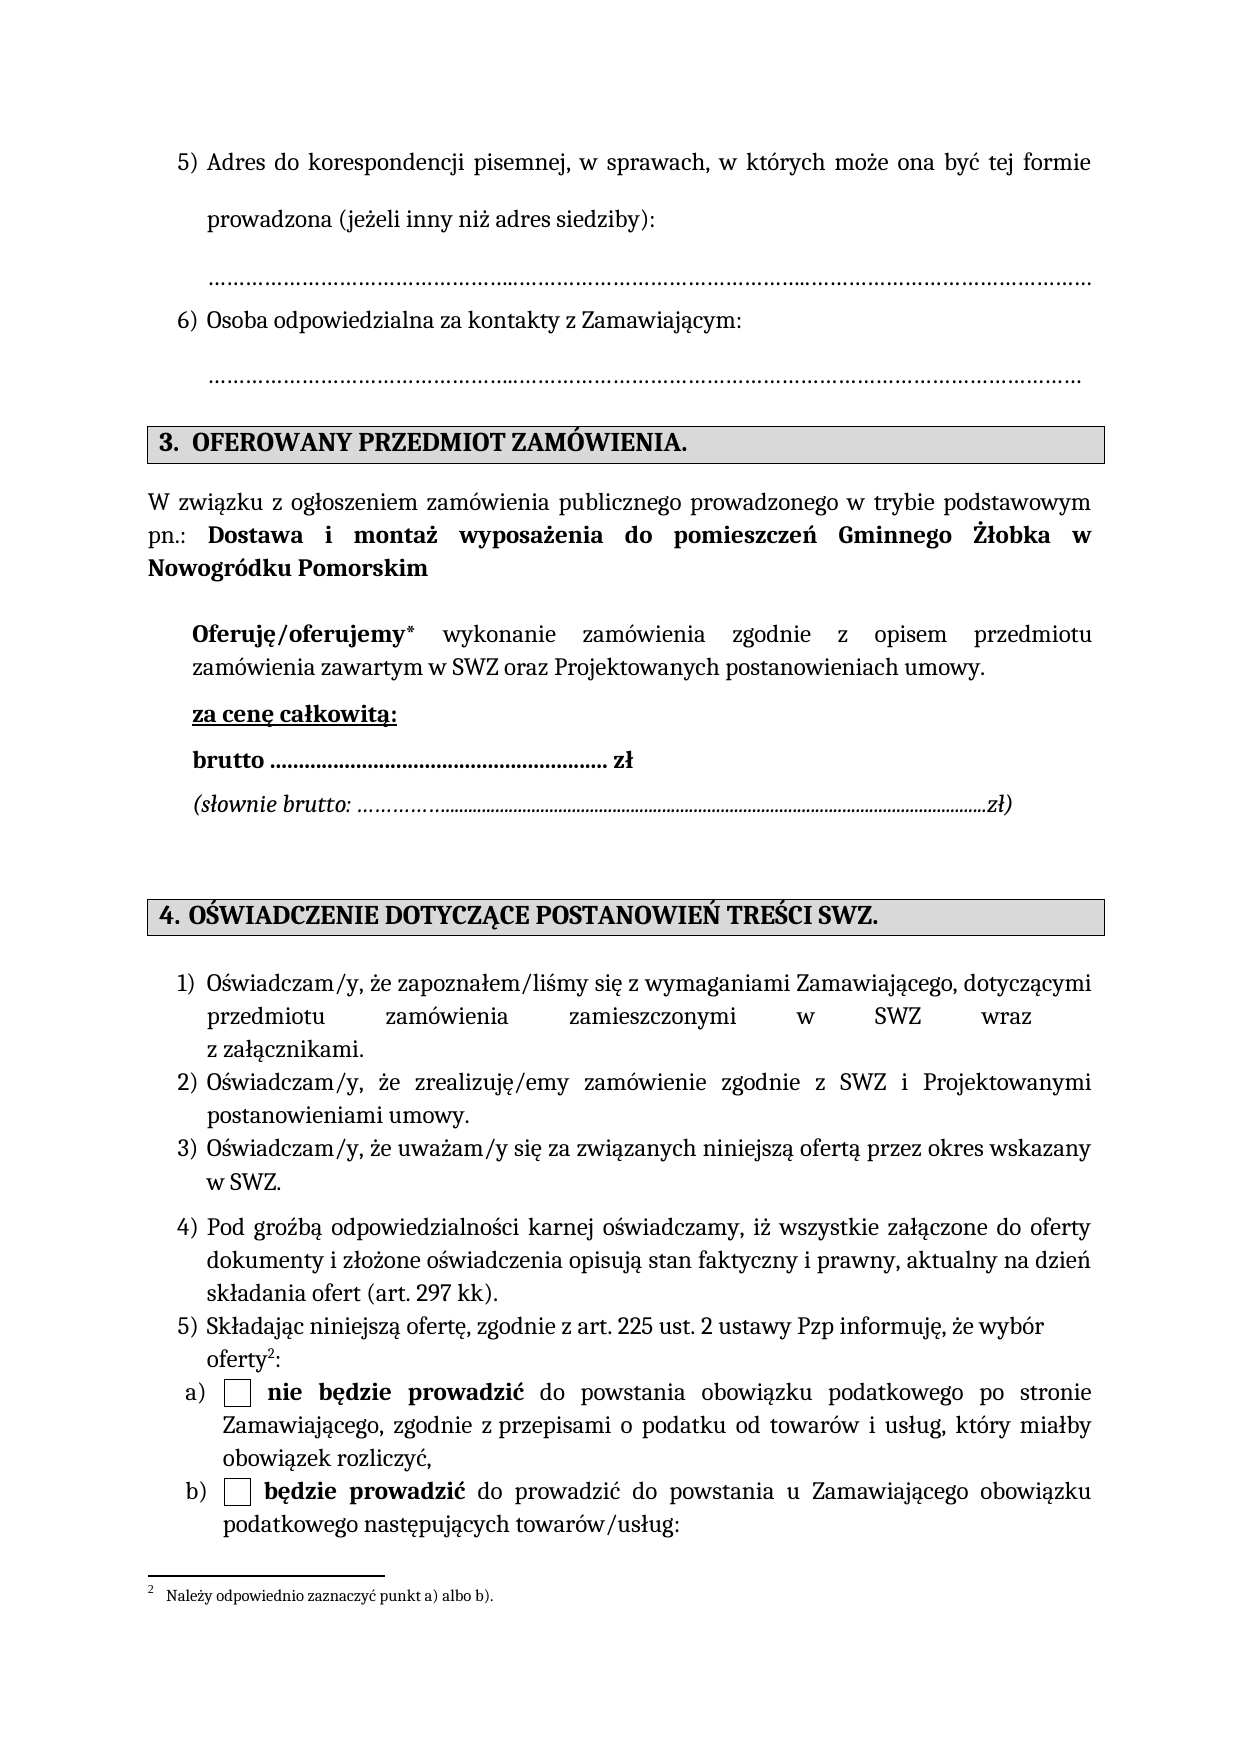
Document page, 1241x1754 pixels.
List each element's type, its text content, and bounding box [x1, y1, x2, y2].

text …………………………………………..……………………………………………………………………………… [177, 361, 1093, 390]
list …………………………………………..………………………………………..……………………………………… [181, 263, 1093, 291]
text za cenę całkowitą: [192, 700, 1093, 728]
list Oferuję/oferujemy* wykonanie zamówienia zgodnie z opisem przedmiotu zamówienia zawartym w SWZ oraz Projektowanych postanowieniach umowy. [192, 620, 1093, 682]
list Pod groźbą odpowiedzialności karnej oświadczamy, iż wszystkie załączone do oferty dokumenty i złożone oświadczenia opisują stan faktyczny i prawny, aktualny na dzień składania ofert (art. 297 kk). [177, 1213, 1093, 1308]
list Oświadczam/y, że zapoznałem/liśmy się z wymaganiami Zamawiającego, dotyczącymi przedmiotu zamówienia zamieszczonymi w SWZ wraz z załącznikami. [177, 969, 1093, 1064]
text W związku z ogłoszeniem zamówienia publicznego prowadzonego w trybie podstawowym pn.: Dostawa i montaż wyposażenia do pomieszczeń Gminnego Żłobka w Nowogródku Pomorskim [148, 488, 1093, 583]
table_header OFEROWANY PRZEDMIOT ZAMÓWIENIA. [148, 427, 1104, 463]
list Składając niniejszą ofertę, zgodnie z art. 225 ust. 2 ustawy Pzp informuję, że wybór oferty: [177, 1312, 1093, 1374]
list nie będzie prowadzić do powstania obowiązku podatkowego po stronie Zamawiającego, zgodnie z przepisami o podatku od towarów i usług, który miałby obowiązek rozliczyć, [185, 1378, 1093, 1473]
list Oświadczam/y, że uważam/y się za związanych niniejszą ofertą przez okres wskazany w SWZ. [177, 1134, 1093, 1196]
list Adres do korespondencji pisemnej, w sprawach, w których może ona być tej formie prowadzona (jeżeli inny niż adres siedziby): [177, 148, 1093, 234]
list będzie prowadzić do prowadzić do powstania u Zamawiającego obowiązku podatkowego następujących towarów/usług: [185, 1477, 1093, 1539]
text brutto ........................................................... zł [148, 746, 1093, 775]
table_header OŚWIADCZENIE DOTYCZĄCE POSTANOWIEŃ TREŚCI SWZ. [148, 900, 1104, 935]
text (słownie brutto: ……………........................................................................................................................zł) [148, 789, 1093, 818]
list Oświadczam/y, że zrealizuję/emy zamówienie zgodnie z SWZ i Projektowanymi postanowieniami umowy. [177, 1068, 1093, 1130]
list Osoba odpowiedzialna za kontakty z Zamawiającym: [177, 306, 1093, 334]
